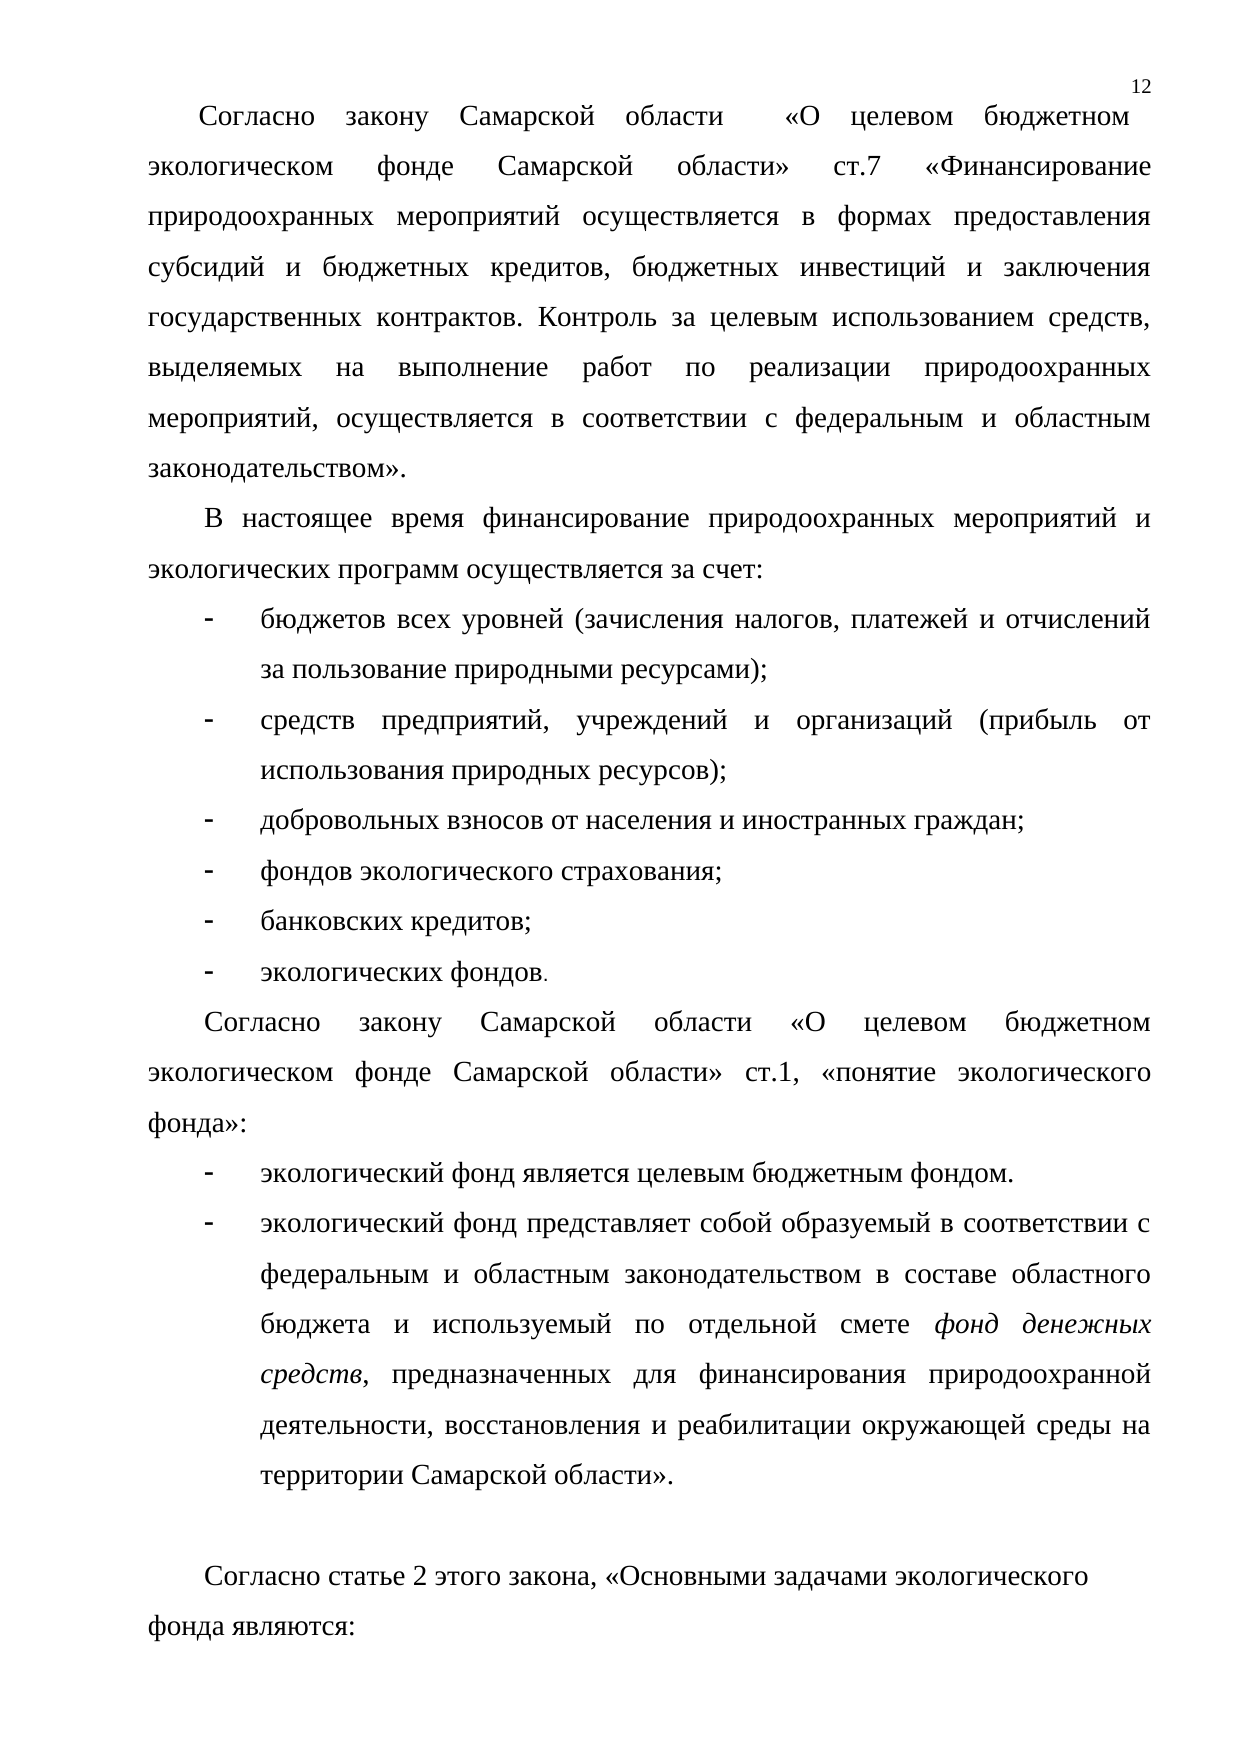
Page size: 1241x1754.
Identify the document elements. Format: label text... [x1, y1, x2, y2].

text Согласно статье 2 этого закона, «Основными задачами экологического фонда являются: [148, 1558, 1152, 1642]
text Согласно закону Самарской области «О целевом бюджетном экологическом фонде Самарской области» ст.1, «понятие экологического фонда»: [148, 1004, 1152, 1138]
text Согласно закону Самарской области «О целевом бюджетном экологическом фонде Самарской области» ст.7 «Финансирование природоохранных мероприятий осуществляется в формах предоставления субсидий и бюджетных кредитов, бюджетных инвестиций и заключения государственных контрактов. Контроль за целевым использованием средств, выделяемых на выполнение работ по реализации природоохранных мероприятий, осуществляется в соответствии с федеральным и областным законодательством». [148, 98, 1152, 484]
text В настоящее время финансирование природоохранных мероприятий и экологических программ осуществляется за счет: [148, 500, 1152, 584]
list добровольных взносов от населения и иностранных граждан; [204, 802, 1152, 836]
list экологических фондов. [204, 954, 1152, 987]
list экологический фонд представляет собой образуемый в соответствии с федеральным и областным законодательством в составе областного бюджета и используемый по отдельной смете фонд денежных средств, предназначенных для финансирования природоохранной деятельности, восстановления и реабилитации окружающей среды на территории Самарской области». [204, 1206, 1152, 1491]
list фондов экологического страхования; [204, 853, 1152, 887]
list бюджетов всех уровней (зачисления налогов, платежей и отчислений за пользование природными ресурсами); [204, 601, 1152, 685]
list средств предприятий, учреждений и организаций (прибыль от использования природных ресурсов); [204, 702, 1152, 786]
list экологический фонд является целевым бюджетным фондом. [204, 1155, 1152, 1189]
list банковских кредитов; [204, 903, 1152, 937]
